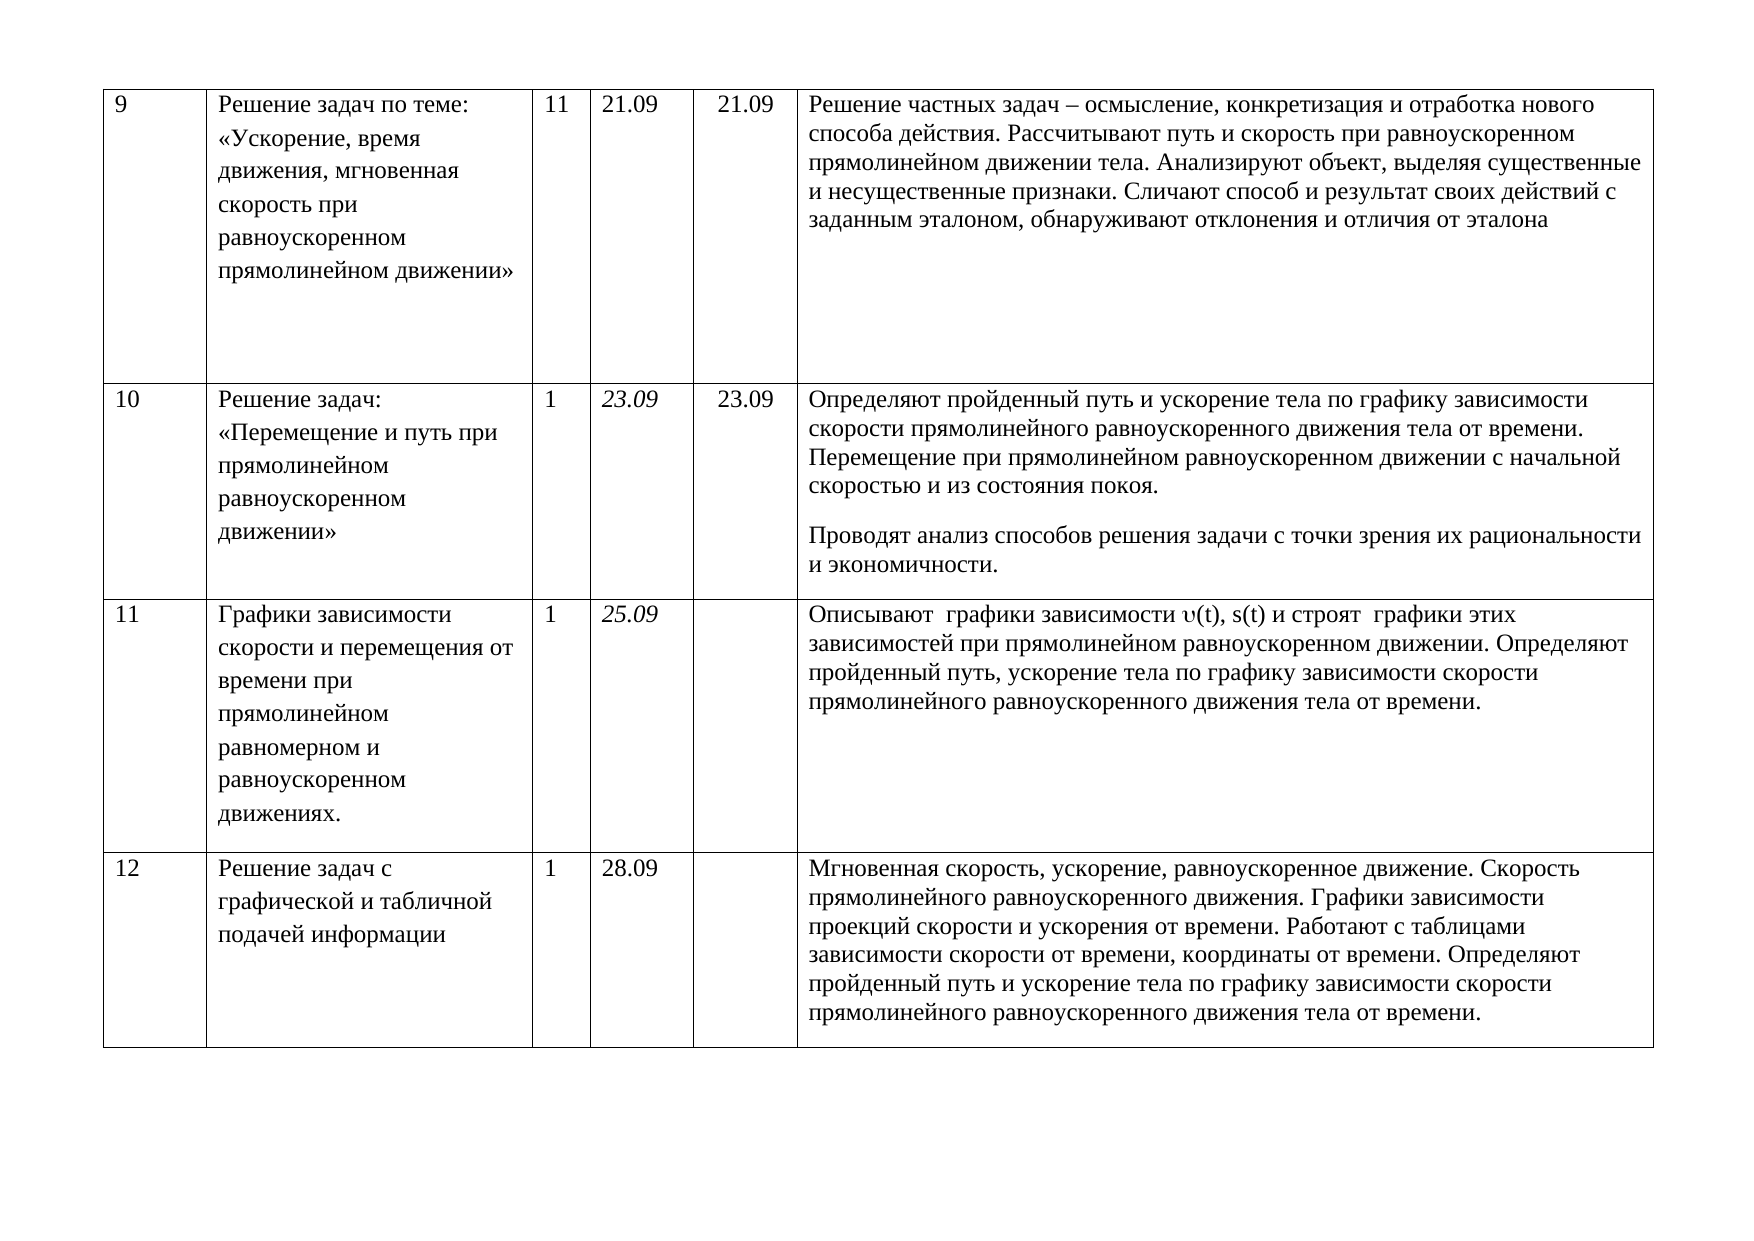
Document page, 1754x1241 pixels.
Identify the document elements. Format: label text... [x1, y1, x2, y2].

table_cell 23.09 [591, 384, 693, 598]
table_cell 11 [104, 600, 206, 852]
table_cell Решение задач с графической и табличной подачей информации [207, 853, 532, 1047]
table_cell 28.09 [591, 853, 693, 1047]
table_cell 25.09 [591, 600, 693, 852]
table_cell Графики зависимости скорости и перемещения от времени при прямолинейном равномерном и равноускоренном движениях. [207, 600, 532, 852]
table_cell Определяют пройденный путь и ускорение тела по графику зависимости скорости прямолинейного равноускоренного движения тела от времени. Перемещение при прямолинейном равноускоренном движении с начальной скоростью и из состояния покоя. Проводят анализ способов решения задачи с точки зрения их рациональности и экономичности. [798, 384, 1653, 598]
table_cell 21.09 [694, 90, 797, 383]
table_cell Решение задач: «Перемещение и путь при прямолинейном равноускоренном движении» [207, 384, 532, 598]
table_cell 23.09 [694, 384, 797, 598]
table_cell Мгновенная скорость, ускорение, равноускоренное движение. Скорость прямолинейного равноускоренного движения. Графики зависимости проекций скорости и ускорения от времени. Работают с таблицами зависимости скорости от времени, координаты от времени. Определяют пройденный путь и ускорение тела по графику зависимости скорости прямолинейного равноускоренного движения тела от времени. [798, 853, 1653, 1047]
table_cell 10 [104, 384, 206, 598]
table_cell 1 [533, 853, 590, 1047]
table_cell Решение частных задач – осмысление, конкретизация и отработка нового способа действия. Рассчитывают путь и скорость при равноускоренном прямолинейном движении тела. Анализируют объект, выделяя существенные и несущественные признаки. Сличают способ и результат своих действий с заданным эталоном, обнаруживают отклонения и отличия от эталона [798, 90, 1653, 383]
table_cell 11 [533, 90, 590, 383]
table_cell 1 [533, 600, 590, 852]
table_cell [694, 600, 797, 852]
table_cell Решение задач по теме: «Ускорение, время движения, мгновенная скорость при равноускоренном прямолинейном движении» [207, 90, 532, 383]
table_cell [694, 853, 797, 1047]
table_cell 9 [104, 90, 206, 383]
table_cell 21.09 [591, 90, 693, 383]
table_cell 12 [104, 853, 206, 1047]
table_cell Описывают графики зависимости (t), s(t) и строят графики этих зависимостей при прямолинейном равноускоренном движении. Определяют пройденный путь, ускорение тела по графику зависимости скорости прямолинейного равноускоренного движения тела от времени. [798, 600, 1653, 852]
table_cell 1 [533, 384, 590, 598]
